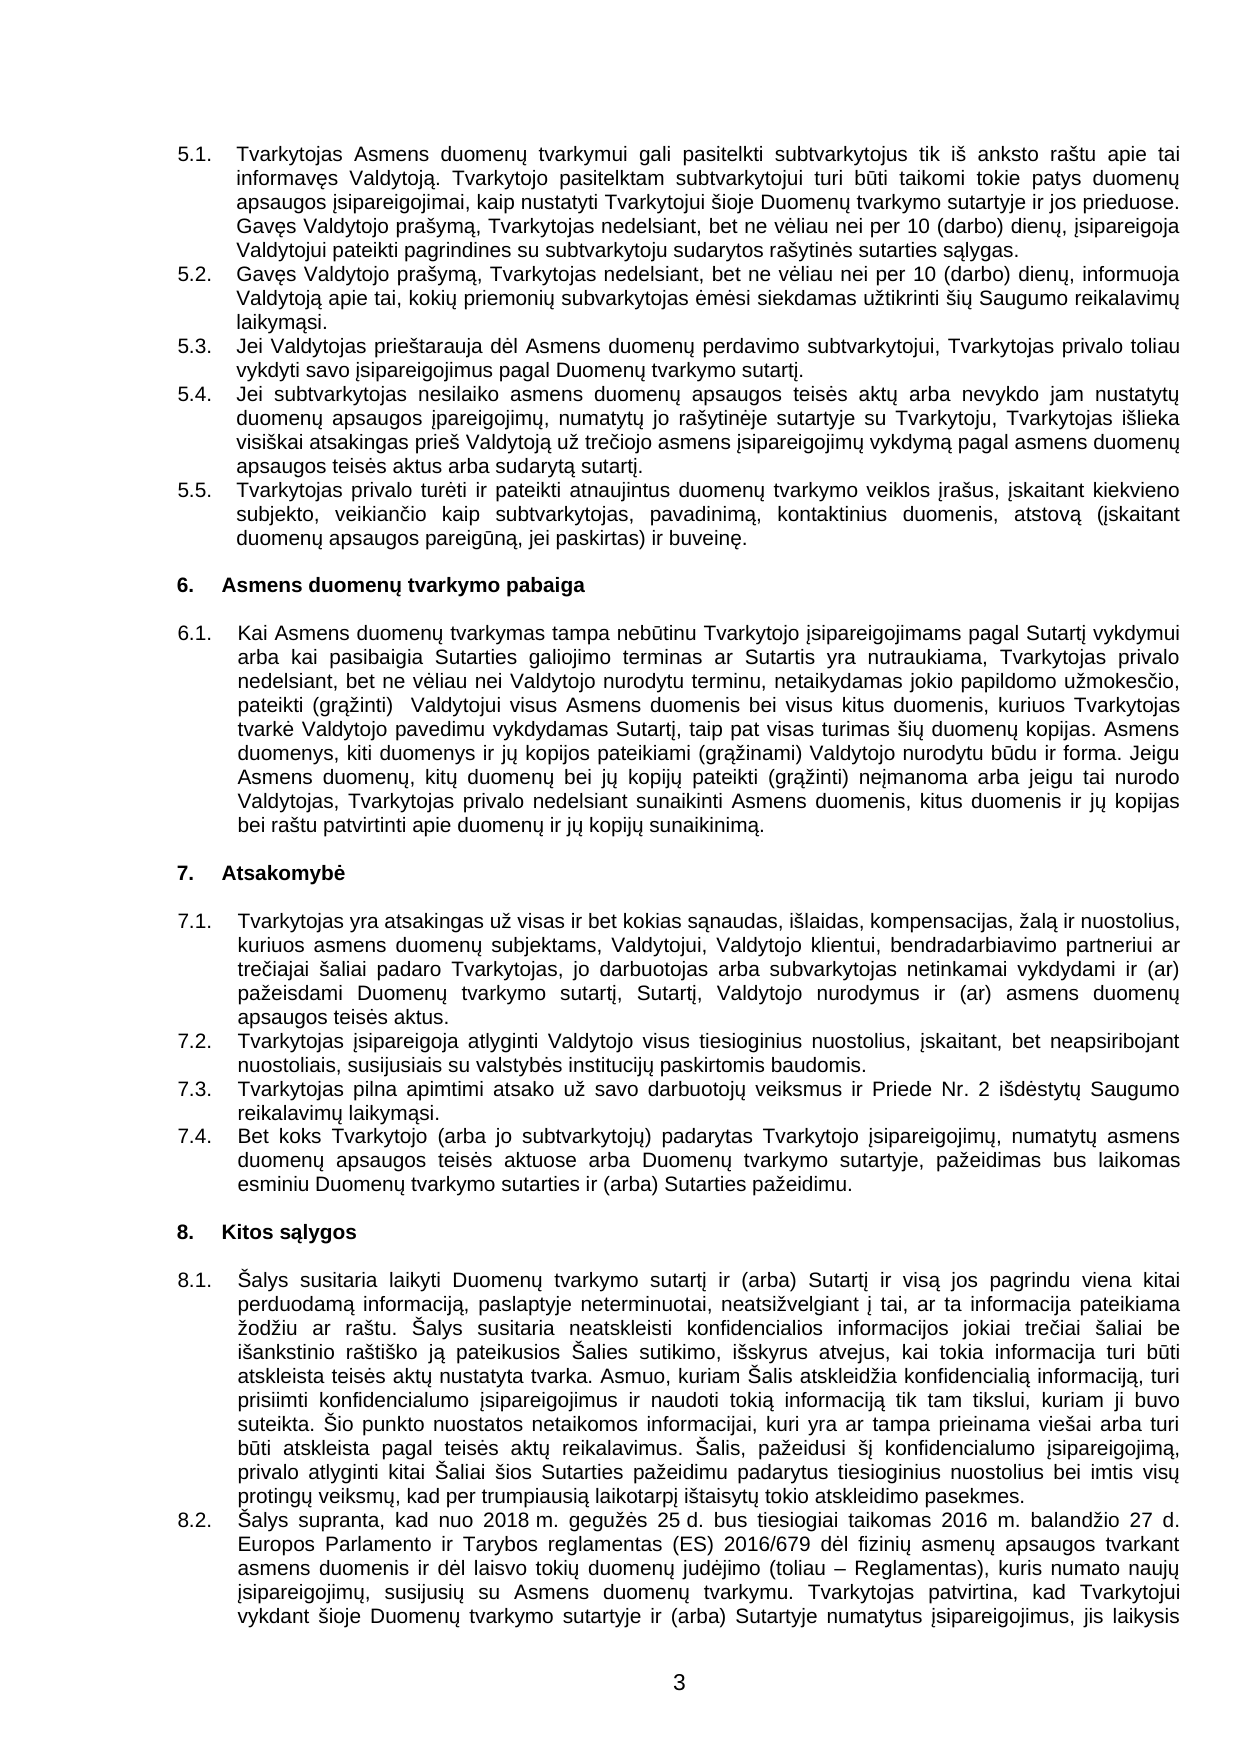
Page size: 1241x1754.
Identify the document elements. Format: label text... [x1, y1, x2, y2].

subtitle Tvarkytojas yra atsakingas už visas ir bet kokias sąnaudas, išlaidas, kompensacijas, žalą ir nuostolius, kuriuos asmens duomenų subjektams, Valdytojui, Valdytojo klientui, bendradarbiavimo partneriui ar trečiajai šaliai padaro Tvarkytojas, jo darbuotojas arba subvarkytojas netinkamai vykdydami ir (ar) pažeisdami Duomenų tvarkymo sutartį, Sutartį, Valdytojo nurodymus ir (ar) asmens duomenų apsaugos teisės aktus. [177, 909, 1181, 1028]
subtitle Asmens duomenų tvarkymo pabaiga [177, 573, 1181, 597]
subtitle Tvarkytojas Asmens duomenų tvarkymui gali pasitelkti subtvarkytojus tik iš anksto raštu apie tai informavęs Valdytoją. Tvarkytojo pasitelktam subtvarkytojui turi būti taikomi tokie patys duomenų apsaugos įsipareigojimai, kaip nustatyti Tvarkytojui šioje Duomenų tvarkymo sutartyje ir jos prieduose. Gavęs Valdytojo prašymą, Tvarkytojas nedelsiant, bet ne vėliau nei per 10 (darbo) dienų, įsipareigoja Valdytojui pateikti pagrindines su subtvarkytoju sudarytos rašytinės sutarties sąlygas. [177, 142, 1181, 262]
subtitle Jei subtvarkytojas nesilaiko asmens duomenų apsaugos teisės aktų arba nevykdo jam nustatytų duomenų apsaugos įpareigojimų, numatytų jo rašytinėje sutartyje su Tvarkytoju, Tvarkytojas išlieka visiškai atsakingas prieš Valdytoją už trečiojo asmens įsipareigojimų vykdymą pagal asmens duomenų apsaugos teisės aktus arba sudarytą sutartį. [177, 382, 1181, 477]
subtitle Kai Asmens duomenų tvarkymas tampa nebūtinu Tvarkytojo įsipareigojimams pagal Sutartį vykdymui arba kai pasibaigia Sutarties galiojimo terminas ar Sutartis yra nutraukiama, Tvarkytojas privalo nedelsiant, bet ne vėliau nei Valdytojo nurodytu terminu, netaikydamas jokio papildomo užmokesčio, pateikti (grąžinti) Valdytojui visus Asmens duomenis bei visus kitus duomenis, kuriuos Tvarkytojas tvarkė Valdytojo pavedimu vykdydamas Sutartį, taip pat visas turimas šių duomenų kopijas. Asmens duomenys, kiti duomenys ir jų kopijos pateikiami (grąžinami) Valdytojo nurodytu būdu ir forma. Jeigu Asmens duomenų, kitų duomenų bei jų kopijų pateikti (grąžinti) neįmanoma arba jeigu tai nurodo Valdytojas, Tvarkytojas privalo nedelsiant sunaikinti Asmens duomenis, kitus duomenis ir jų kopijas bei raštu patvirtinti apie duomenų ir jų kopijų sunaikinimą. [177, 621, 1181, 837]
subtitle Atsakomybė [177, 861, 1181, 885]
subtitle Gavęs Valdytojo prašymą, Tvarkytojas nedelsiant, bet ne vėliau nei per 10 (darbo) dienų, informuoja Valdytoją apie tai, kokių priemonių subvarkytojas ėmėsi siekdamas užtikrinti šių Saugumo reikalavimų laikymąsi. [177, 262, 1181, 334]
subtitle Šalys susitaria laikyti Duomenų tvarkymo sutartį ir (arba) Sutartį ir visą jos pagrindu viena kitai perduodamą informaciją, paslaptyje neterminuotai, neatsižvelgiant į tai, ar ta informacija pateikiama žodžiu ar raštu. Šalys susitaria neatskleisti konfidencialios informacijos jokiai trečiai šaliai be išankstinio raštiško ją pateikusios Šalies sutikimo, išskyrus atvejus, kai tokia informacija turi būti atskleista teisės aktų nustatyta tvarka. Asmuo, kuriam Šalis atskleidžia konfidencialią informaciją, turi prisiimti konfidencialumo įsipareigojimus ir naudoti tokią informaciją tik tam tikslui, kuriam ji buvo suteikta. Šio punkto nuostatos netaikomos informacijai, kuri yra ar tampa prieinama viešai arba turi būti atskleista pagal teisės aktų reikalavimus. Šalis, pažeidusi šį konfidencialumo įsipareigojimą, privalo atlyginti kitai Šaliai šios Sutarties pažeidimu padarytus tiesioginius nuostolius bei imtis visų protingų veiksmų, kad per trumpiausią laikotarpį ištaisytų tokio atskleidimo pasekmes. [177, 1268, 1181, 1508]
subtitle Jei Valdytojas prieštarauja dėl Asmens duomenų perdavimo subtvarkytojui, Tvarkytojas privalo toliau vykdyti savo įsipareigojimus pagal Duomenų tvarkymo sutartį. [177, 334, 1181, 382]
subtitle Bet koks Tvarkytojo (arba jo subtvarkytojų) padarytas Tvarkytojo įsipareigojimų, numatytų asmens duomenų apsaugos teisės aktuose arba Duomenų tvarkymo sutartyje, pažeidimas bus laikomas esminiu Duomenų tvarkymo sutarties ir (arba) Sutarties pažeidimu. [177, 1124, 1181, 1196]
subtitle Tvarkytojas pilna apimtimi atsako už savo darbuotojų veiksmus ir Priede Nr. 2 išdėstytų Saugumo reikalavimų laikymąsi. [177, 1076, 1181, 1124]
subtitle Tvarkytojas įsipareigoja atlyginti Valdytojo visus tiesioginius nuostolius, įskaitant, bet neapsiribojant nuostoliais, susijusiais su valstybės institucijų paskirtomis baudomis. [177, 1028, 1181, 1076]
subtitle Kitos sąlygos [177, 1220, 1181, 1244]
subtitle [177, 1508, 1181, 1627]
subtitle Tvarkytojas privalo turėti ir pateikti atnaujintus duomenų tvarkymo veiklos įrašus, įskaitant kiekvieno subjekto, veikiančio kaip subtvarkytojas, pavadinimą, kontaktinius duomenis, atstovą (įskaitant duomenų apsaugos pareigūną, jei paskirtas) ir buveinę. [177, 477, 1181, 549]
